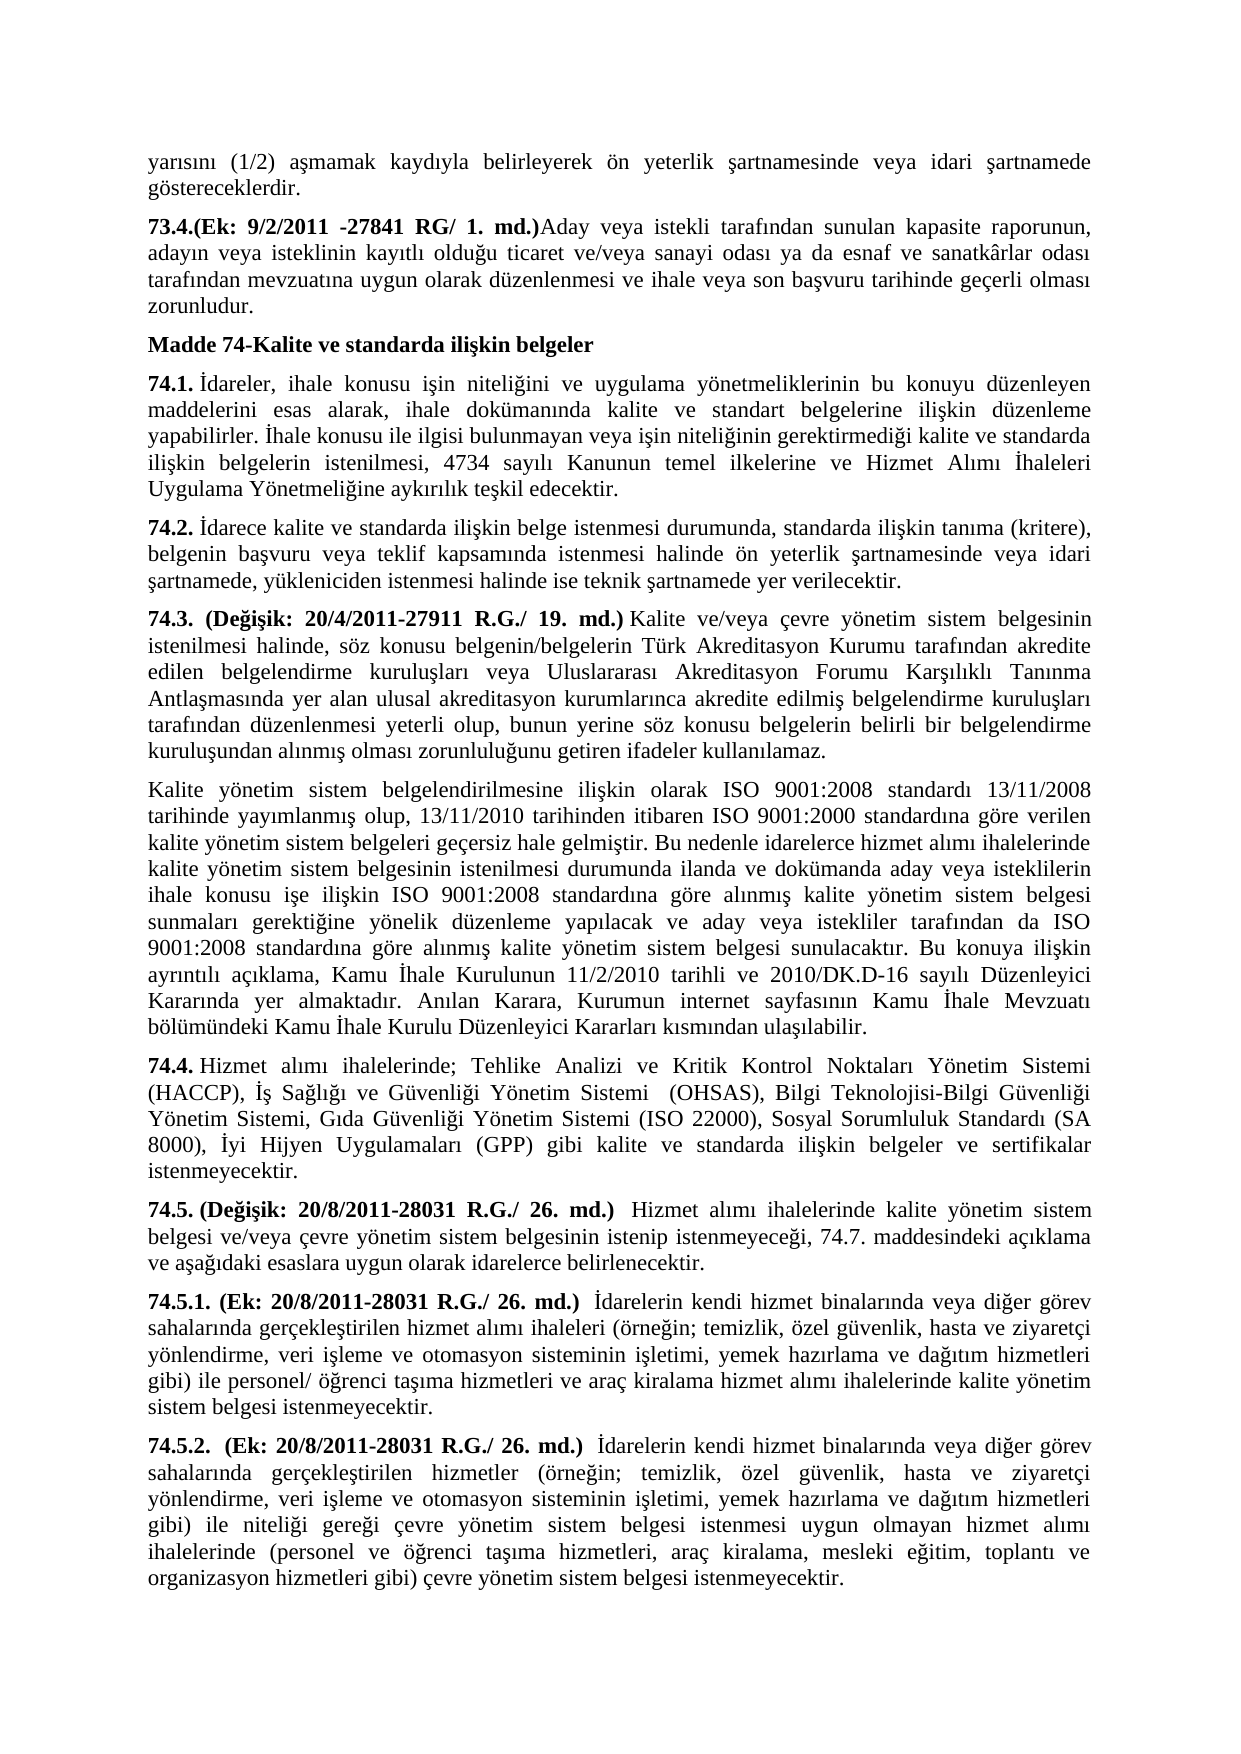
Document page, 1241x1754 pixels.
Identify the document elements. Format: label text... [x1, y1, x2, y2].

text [148, 148, 1092, 200]
text Kalite yönetim sistem belgelendirilmesine ilişkin olarak ISO 9001:2008 standardı 13/11/2008 tarihinde yayımlanmış olup, 13/11/2010 tarihinden itibaren ISO 9001:2000 standardına göre verilen kalite yönetim sistem belgeleri geçersiz hale gelmiştir. Bu nedenle idarelerce hizmet alımı ihalelerinde kalite yönetim sistem belgesinin istenilmesi durumunda ilanda ve dokümanda aday veya isteklilerin ihale konusu işe ilişkin ISO 9001:2008 standardına göre alınmış kalite yönetim sistem belgesi sunmaları gerektiğine yönelik düzenleme yapılacak ve aday veya istekliler tarafından da ISO 9001:2008 standardına göre alınmış kalite yönetim sistem belgesi sunulacaktır. Bu konuya ilişkin ayrıntılı açıklama, Kamu İhale Kurulunun 11/2/2010 tarihli ve 2010/DK.D-16 sayılı Düzenleyici Kararında yer almaktadır. Anılan Karara, Kurumun internet sayfasının Kamu İhale Mevzuatı bölümündeki Kamu İhale Kurulu Düzenleyici Kararları kısmından ulaşılabilir. [148, 776, 1092, 1040]
text 74.2. İdarece kalite ve standarda ilişkin belge istenmesi durumunda, standarda ilişkin tanıma (kritere), belgenin başvuru veya teklif kapsamında istenmesi halinde ön yeterlik şartnamesinde veya idari şartnamede, yükleniciden istenmesi halinde ise teknik şartnamede yer verilecektir. [148, 514, 1092, 593]
text 74.5.1. (Ek: 20/8/2011-28031 R.G./ 26. md.) İdarelerin kendi hizmet binalarında veya diğer görev sahalarında gerçekleştirilen hizmet alımı ihaleleri (örneğin; temizlik, özel güvenlik, hasta ve ziyaretçi yönlendirme, veri işleme ve otomasyon sisteminin işletimi, yemek hazırlama ve dağıtım hizmetleri gibi) ile personel/ öğrenci taşıma hizmetleri ve araç kiralama hizmet alımı ihalelerinde kalite yönetim sistem belgesi istenmeyecektir. [148, 1288, 1092, 1420]
text 74.1. İdareler, ihale konusu işin niteliğini ve uygulama yönetmeliklerinin bu konuyu düzenleyen maddelerini esas alarak, ihale dokümanında kalite ve standart belgelerine ilişkin düzenleme yapabilirler. İhale konusu ile ilgisi bulunmayan veya işin niteliğinin gerektirmediği kalite ve standarda ilişkin belgelerin istenilmesi, 4734 sayılı Kanunun temel ilkelerine ve Hizmet Alımı İhaleleri Uygulama Yönetmeliğine aykırılık teşkil edecektir. [148, 370, 1092, 501]
text 74.3. (Değişik: 20/4/2011-27911 R.G./ 19. md.) Kalite ve/veya çevre yönetim sistem belgesinin istenilmesi halinde, söz konusu belgenin/belgelerin Türk Akreditasyon Kurumu tarafından akredite edilen belgelendirme kuruluşları veya Uluslararası Akreditasyon Forumu Karşılıklı Tanınma Antlaşmasında yer alan ulusal akreditasyon kurumlarınca akredite edilmiş belgelendirme kuruluşları tarafından düzenlenmesi yeterli olup, bunun yerine söz konusu belgelerin belirli bir belgelendirme kuruluşundan alınmış olması zorunluluğunu getiren ifadeler kullanılamaz. [148, 606, 1092, 764]
text 74.5. (Değişik: 20/8/2011-28031 R.G./ 26. md.) Hizmet alımı ihalelerinde kalite yönetim sistem belgesi ve/veya çevre yönetim sistem belgesinin istenip istenmeyeceği, 74.7. maddesindeki açıklama ve aşağıdaki esaslara uygun olarak idarelerce belirlenecektir. [148, 1196, 1092, 1276]
text 73.4.(Ek: 9/2/2011 -27841 RG/ 1. md.)Aday veya istekli tarafından sunulan kapasite raporunun, adayın veya isteklinin kayıtlı olduğu ticaret ve/veya sanayi odası ya da esnaf ve sanatkârlar odası tarafından mevzuatına uygun olarak düzenlenmesi ve ihale veya son başvuru tarihinde geçerli olması zorunludur. [148, 213, 1092, 318]
text 74.4. Hizmet alımı ihalelerinde; Tehlike Analizi ve Kritik Kontrol Noktaları Yönetim Sistemi (HACCP), İş Sağlığı ve Güvenliği Yönetim Sistemi (OHSAS), Bilgi Teknolojisi-Bilgi Güvenliği Yönetim Sistemi, Gıda Güvenliği Yönetim Sistemi (ISO 22000), Sosyal Sorumluluk Standardı (SA 8000), İyi Hijyen Uygulamaları (GPP) gibi kalite ve standarda ilişkin belgeler ve sertifikalar istenmeyecektir. [148, 1052, 1092, 1184]
text Madde 74-Kalite ve standarda ilişkin belgeler [148, 331, 1092, 357]
text 74.5.2. (Ek: 20/8/2011-28031 R.G./ 26. md.) İdarelerin kendi hizmet binalarında veya diğer görev sahalarında gerçekleştirilen hizmetler (örneğin; temizlik, özel güvenlik, hasta ve ziyaretçi yönlendirme, veri işleme ve otomasyon sisteminin işletimi, yemek hazırlama ve dağıtım hizmetleri gibi) ile niteliği gereği çevre yönetim sistem belgesi istenmesi uygun olmayan hizmet alımı ihalelerinde (personel ve öğrenci taşıma hizmetleri, araç kiralama, mesleki eğitim, toplantı ve organizasyon hizmetleri gibi) çevre yönetim sistem belgesi istenmeyecektir. [148, 1432, 1092, 1590]
